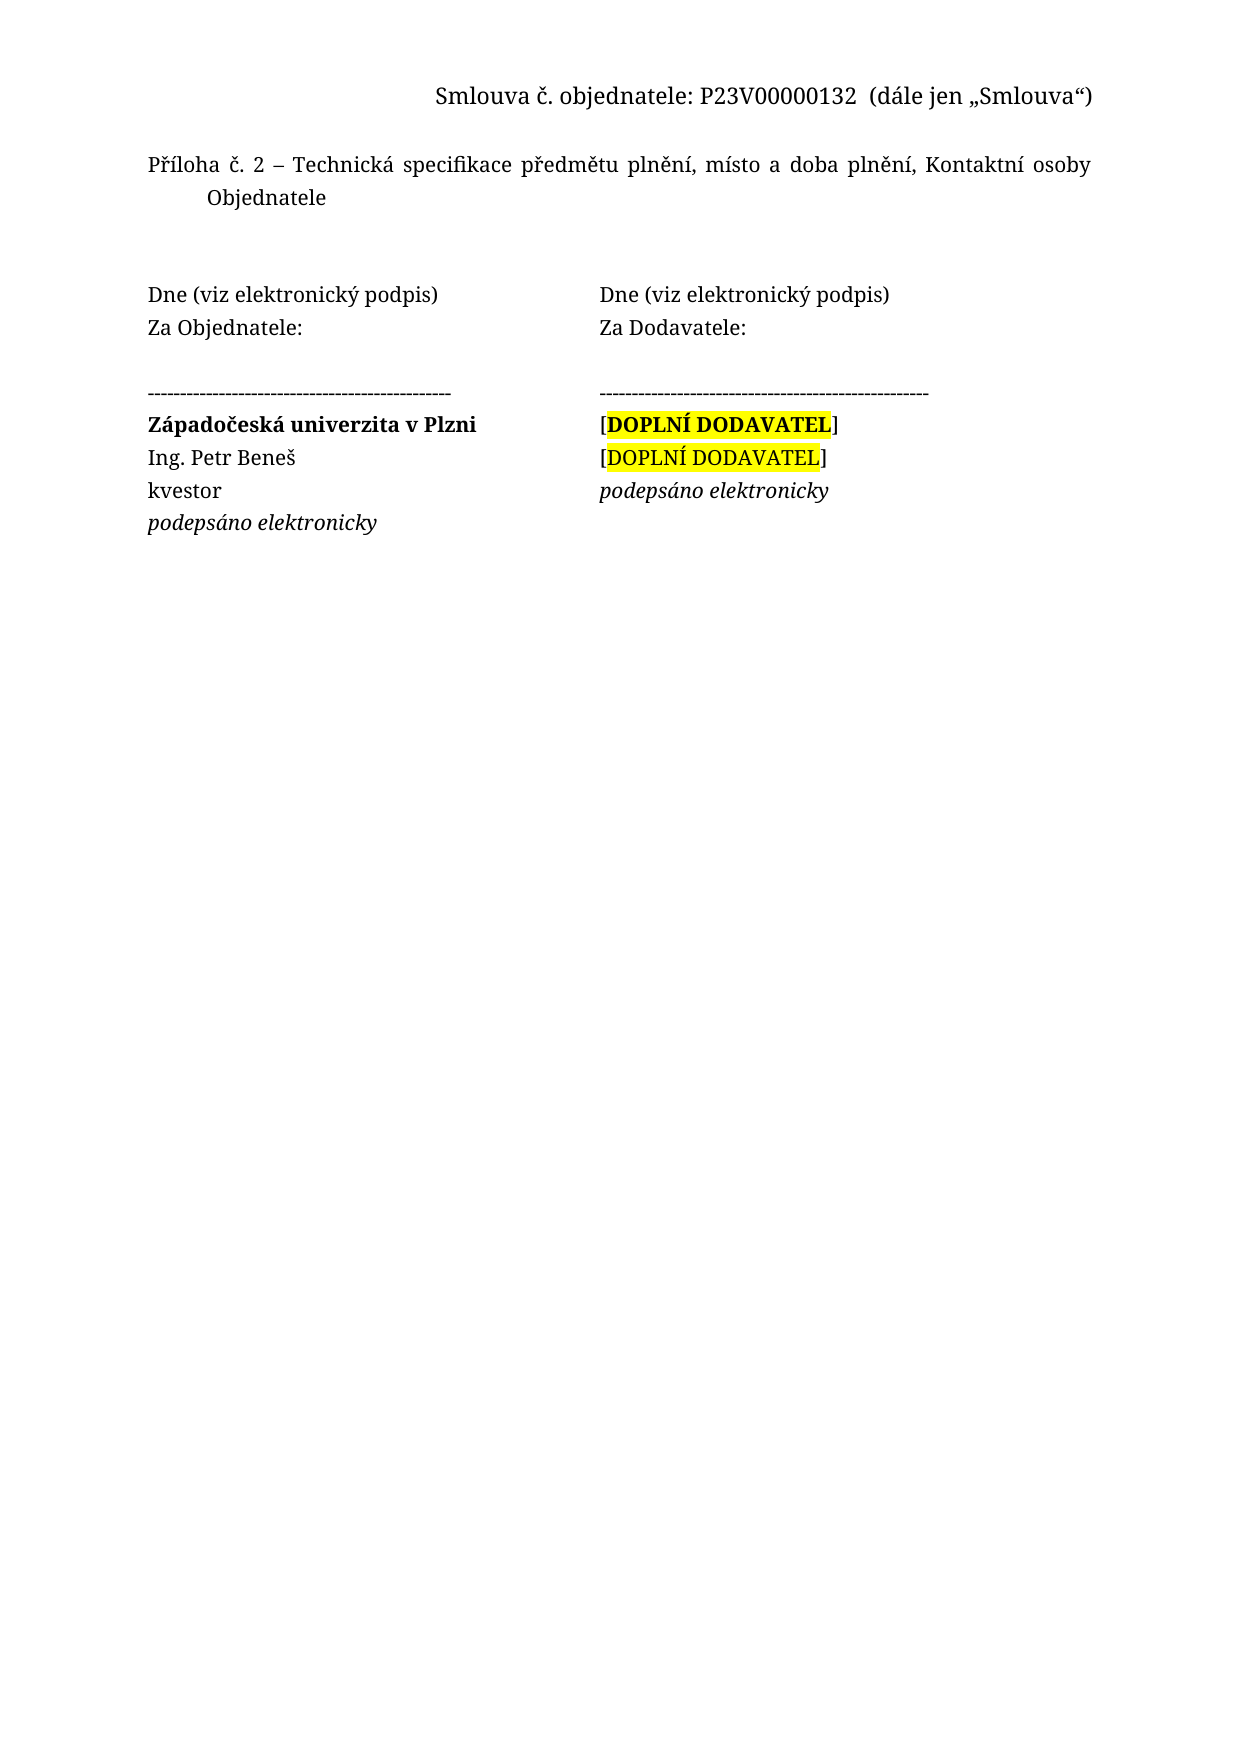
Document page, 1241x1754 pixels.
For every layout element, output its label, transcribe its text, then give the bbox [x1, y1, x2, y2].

table_header Dne (viz elektronický podpis) Za Dodavatele: --------------------------------------------------- [DOPLNÍ DODAVATEL] [DOPLNÍ DODAVATEL] podepsáno elektronicky [588, 280, 1040, 541]
text Příloha č. 2 – Technická specifikace předmětu plnění, místo a doba plnění, Kontaktní osoby Objednatele [148, 150, 1093, 211]
table_header Dne (viz elektronický podpis) Za Objednatele: ----------------------------------------------- Západočeská univerzita v Plzni Ing. Petr Beneš kvestor podepsáno elektronicky [136, 280, 588, 541]
